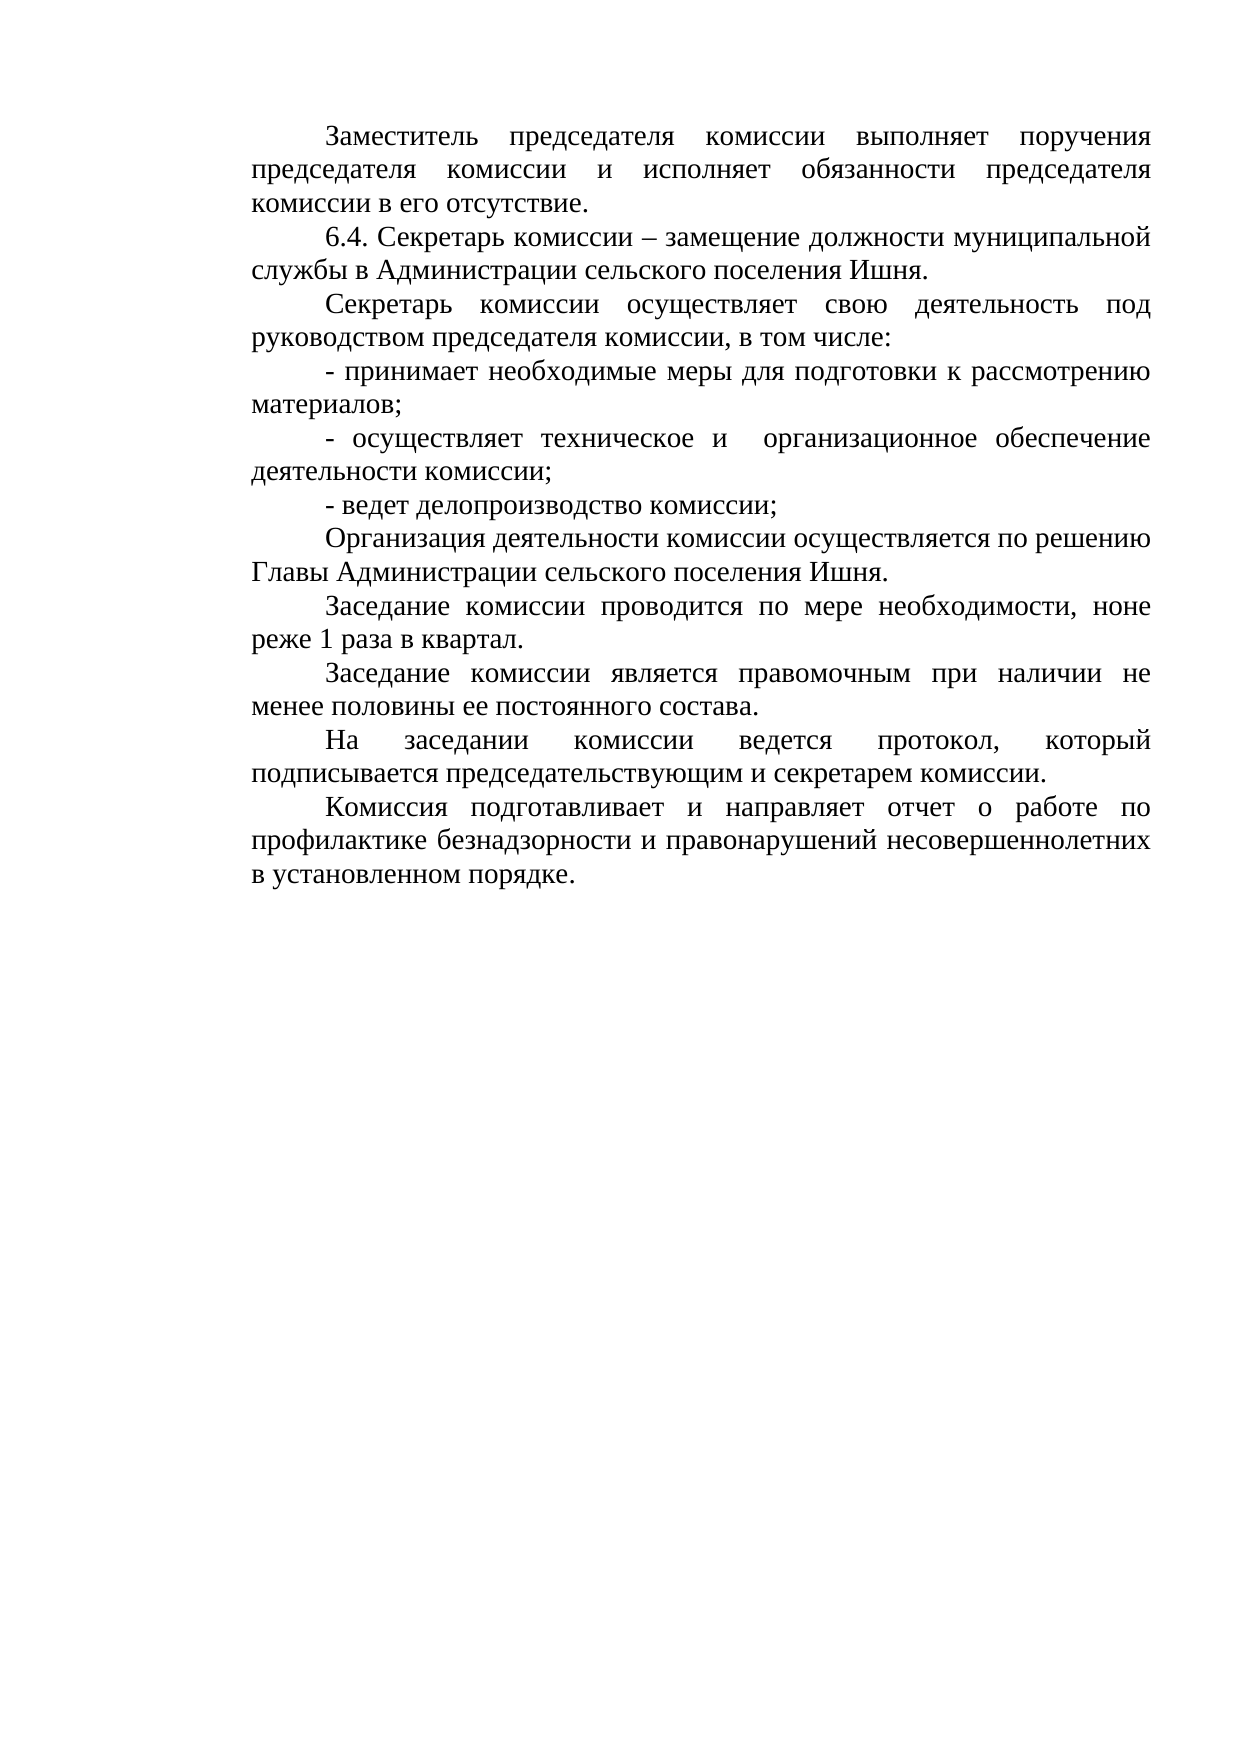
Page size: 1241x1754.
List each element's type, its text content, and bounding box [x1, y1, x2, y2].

text Заседание комиссии проводится по мере необходимости, ноне реже 1 раза в квартал. [251, 588, 1152, 655]
text - ведет делопроизводство комиссии; [251, 487, 1152, 521]
text Организация деятельности комиссии осуществляется по решению Главы Администрации сельского поселения Ишня. [251, 521, 1152, 588]
text - принимает необходимые меры для подготовки к рассмотрению материалов; [251, 353, 1152, 420]
text Заседание комиссии является правомочным при наличии не менее половины ее постоянного состава. [251, 655, 1152, 722]
text Комиссия подготавливает и направляет отчет о работе по профилактике безнадзорности и правонарушений несовершеннолетних в установленном порядке. [251, 789, 1152, 889]
text - осуществляет техническое и организационное обеспечение деятельности комиссии; [251, 420, 1152, 487]
text Заместитель председателя комиссии выполняет поручения председателя комиссии и исполняет обязанности председателя комиссии в его отсутствие. [251, 118, 1152, 219]
text 6.4. Секретарь комиссии – замещение должности муниципальной службы в Администрации сельского поселения Ишня. [251, 219, 1152, 286]
text На заседании комиссии ведется протокол, который подписывается председательствующим и секретарем комиссии. [251, 722, 1152, 789]
text Секретарь комиссии осуществляет свою деятельность под руководством председателя комиссии, в том числе: [251, 286, 1152, 353]
